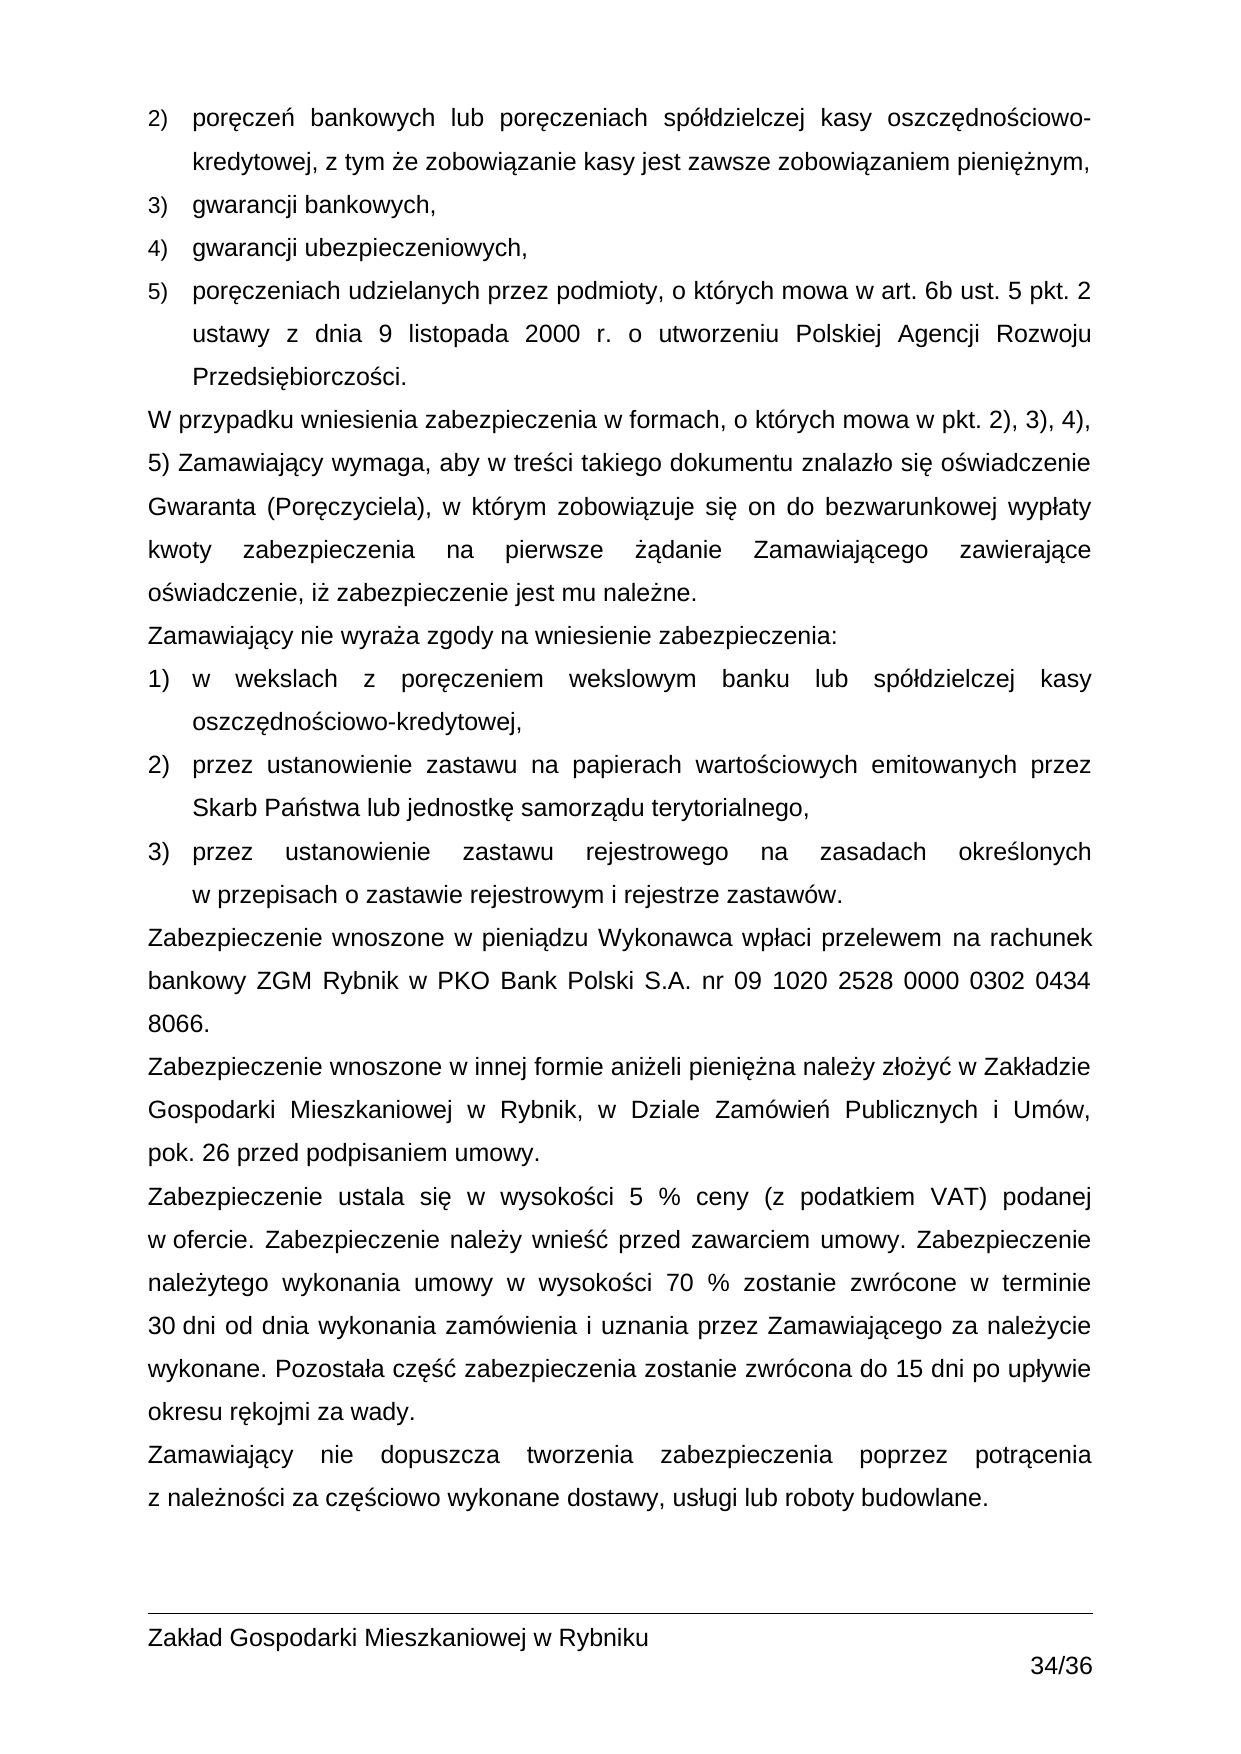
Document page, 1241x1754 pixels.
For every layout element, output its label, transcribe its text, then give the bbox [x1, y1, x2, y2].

text Zabezpieczenie wnoszone w innej formie aniżeli pieniężna należy złożyć w Zakładzie Gospodarki Mieszkaniowej w Rybnik, w Dziale Zamówień Publicznych i Umów, pok. 26 przed podpisaniem umowy. [148, 1052, 1093, 1167]
list przez ustanowienie zastawu rejestrowego na zasadach określonych w przepisach o zastawie rejestrowym i rejestrze zastawów. [148, 837, 1093, 908]
text Zamawiający nie dopuszcza tworzenia zabezpieczenia poprzez potrącenia z należności za częściowo wykonane dostawy, usługi lub roboty budowlane. [148, 1440, 1093, 1512]
list przez ustanowienie zastawu na papierach wartościowych emitowanych przez Skarb Państwa lub jednostkę samorządu terytorialnego, [148, 750, 1093, 822]
list poręczeniach udzielanych przez podmioty, o których mowa w art. 6b ust. 5 pkt. 2 ustawy z dnia 9 listopada 2000 r. o utworzeniu Polskiej Agencji Rozwoju Przedsiębiorczości. [148, 276, 1093, 391]
text Zamawiający nie wyraża zgody na wniesienie zabezpieczenia: [148, 621, 1093, 650]
text Zabezpieczenie wnoszone w pieniądzu Wykonawca wpłaci przelewem na rachunek bankowy ZGM Rybnik w PKO Bank Polski S.A. nr 09 1020 2528 0000 0302 0434 8066. [148, 923, 1093, 1038]
text W przypadku wniesienia zabezpieczenia w formach, o których mowa w pkt. 2), 3), 4), 5) Zamawiający wymaga, aby w treści takiego dokumentu znalazło się oświadczenie Gwaranta (Poręczyciela), w którym zobowiązuje się on do bezwarunkowej wypłaty kwoty zabezpieczenia na pierwsze żądanie Zamawiającego zawierające oświadczenie, iż zabezpieczenie jest mu należne. [148, 405, 1093, 607]
list gwarancji bankowych, [148, 190, 1093, 218]
list w wekslach z poręczeniem wekslowym banku lub spółdzielczej kasy oszczędnościowo-kredytowej, [148, 664, 1093, 736]
list gwarancji ubezpieczeniowych, [148, 233, 1093, 262]
list poręczeń bankowych lub poręczeniach spółdzielczej kasy oszczędnościowo-kredytowej, z tym że zobowiązanie kasy jest zawsze zobowiązaniem pieniężnym, [148, 103, 1093, 175]
text Zabezpieczenie ustala się w wysokości 5 % ceny (z podatkiem VAT) podanej w ofercie. Zabezpieczenie należy wnieść przed zawarciem umowy. Zabezpieczenie należytego wykonania umowy w wysokości 70 % zostanie zwrócone w terminie 30 dni od dnia wykonania zamówienia i uznania przez Zamawiającego za należycie wykonane. Pozostała część zabezpieczenia zostanie zwrócona do 15 dni po upływie okresu rękojmi za wady. [148, 1182, 1093, 1426]
